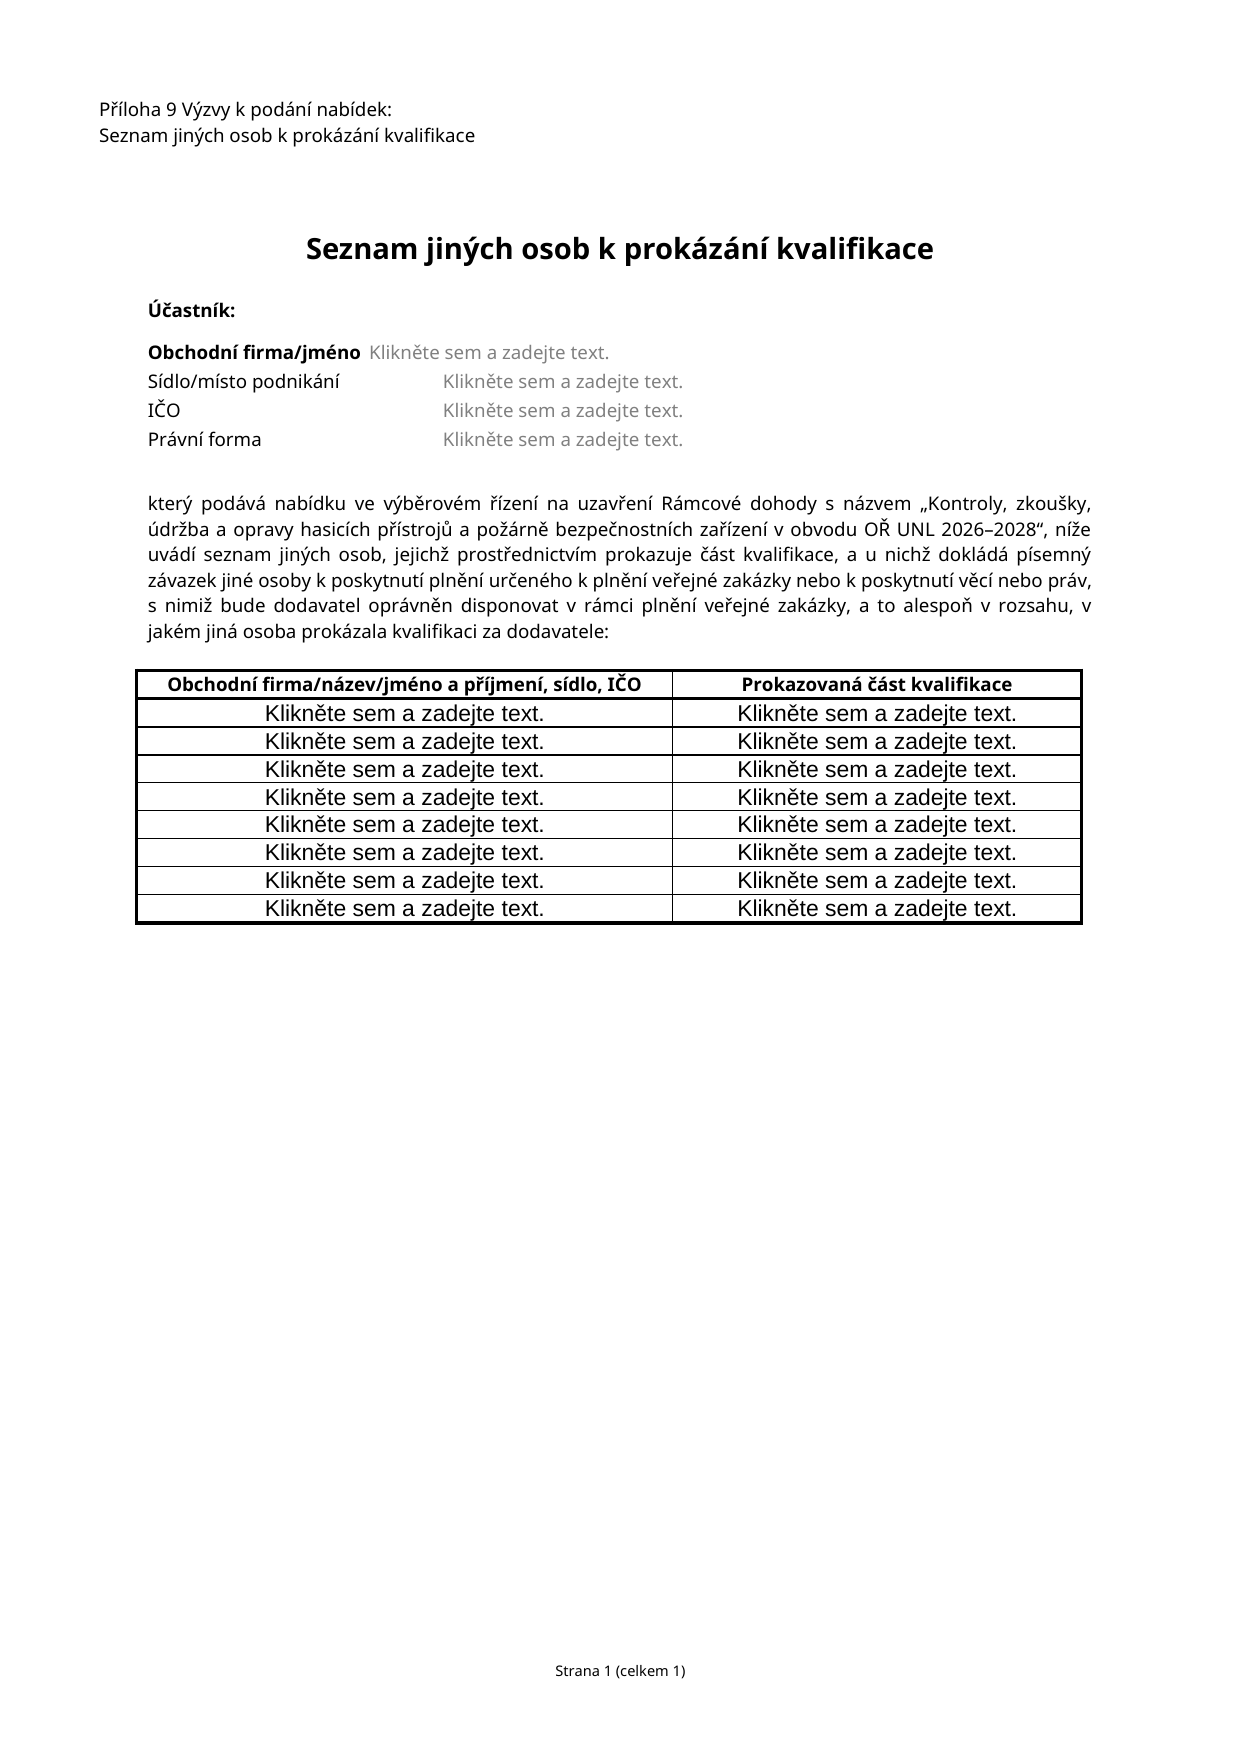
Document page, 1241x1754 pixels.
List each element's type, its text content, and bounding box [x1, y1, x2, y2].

text Sídlo/místo podnikání [148, 365, 1093, 394]
text Obchodní firma/jméno [148, 336, 1093, 365]
text IČO [148, 394, 1093, 423]
title Seznam jiných osob k prokázání kvalifikace [148, 228, 1093, 268]
text který podává nabídku ve výběrovém řízení na uzavření Rámcové dohody s názvem „Kontroly, zkoušky, údržba a opravy hasicích přístrojů a požárně bezpečnostních zařízení v obvodu OŘ UNL 2026–2028“, níže uvádí seznam jiných osob, jejichž prostřednictvím prokazuje část kvalifikace, a u nichž dokládá písemný závazek jiné osoby k poskytnutí plnění určeného k plnění veřejné zakázky nebo k poskytnutí věcí nebo práv, s nimiž bude dodavatel oprávněn disponovat v rámci plnění veřejné zakázky, a to alespoň v rozsahu, v jakém jiná osoba prokázala kvalifikaci za dodavatele: [148, 490, 1093, 643]
text Právní forma [148, 423, 1093, 452]
table_header Obchodní firma/název/jméno a příjmení, sídlo, IČO [138, 672, 672, 697]
text Účastník: [148, 293, 1093, 324]
table_header Prokazovaná část kvalifikace [673, 672, 1080, 697]
